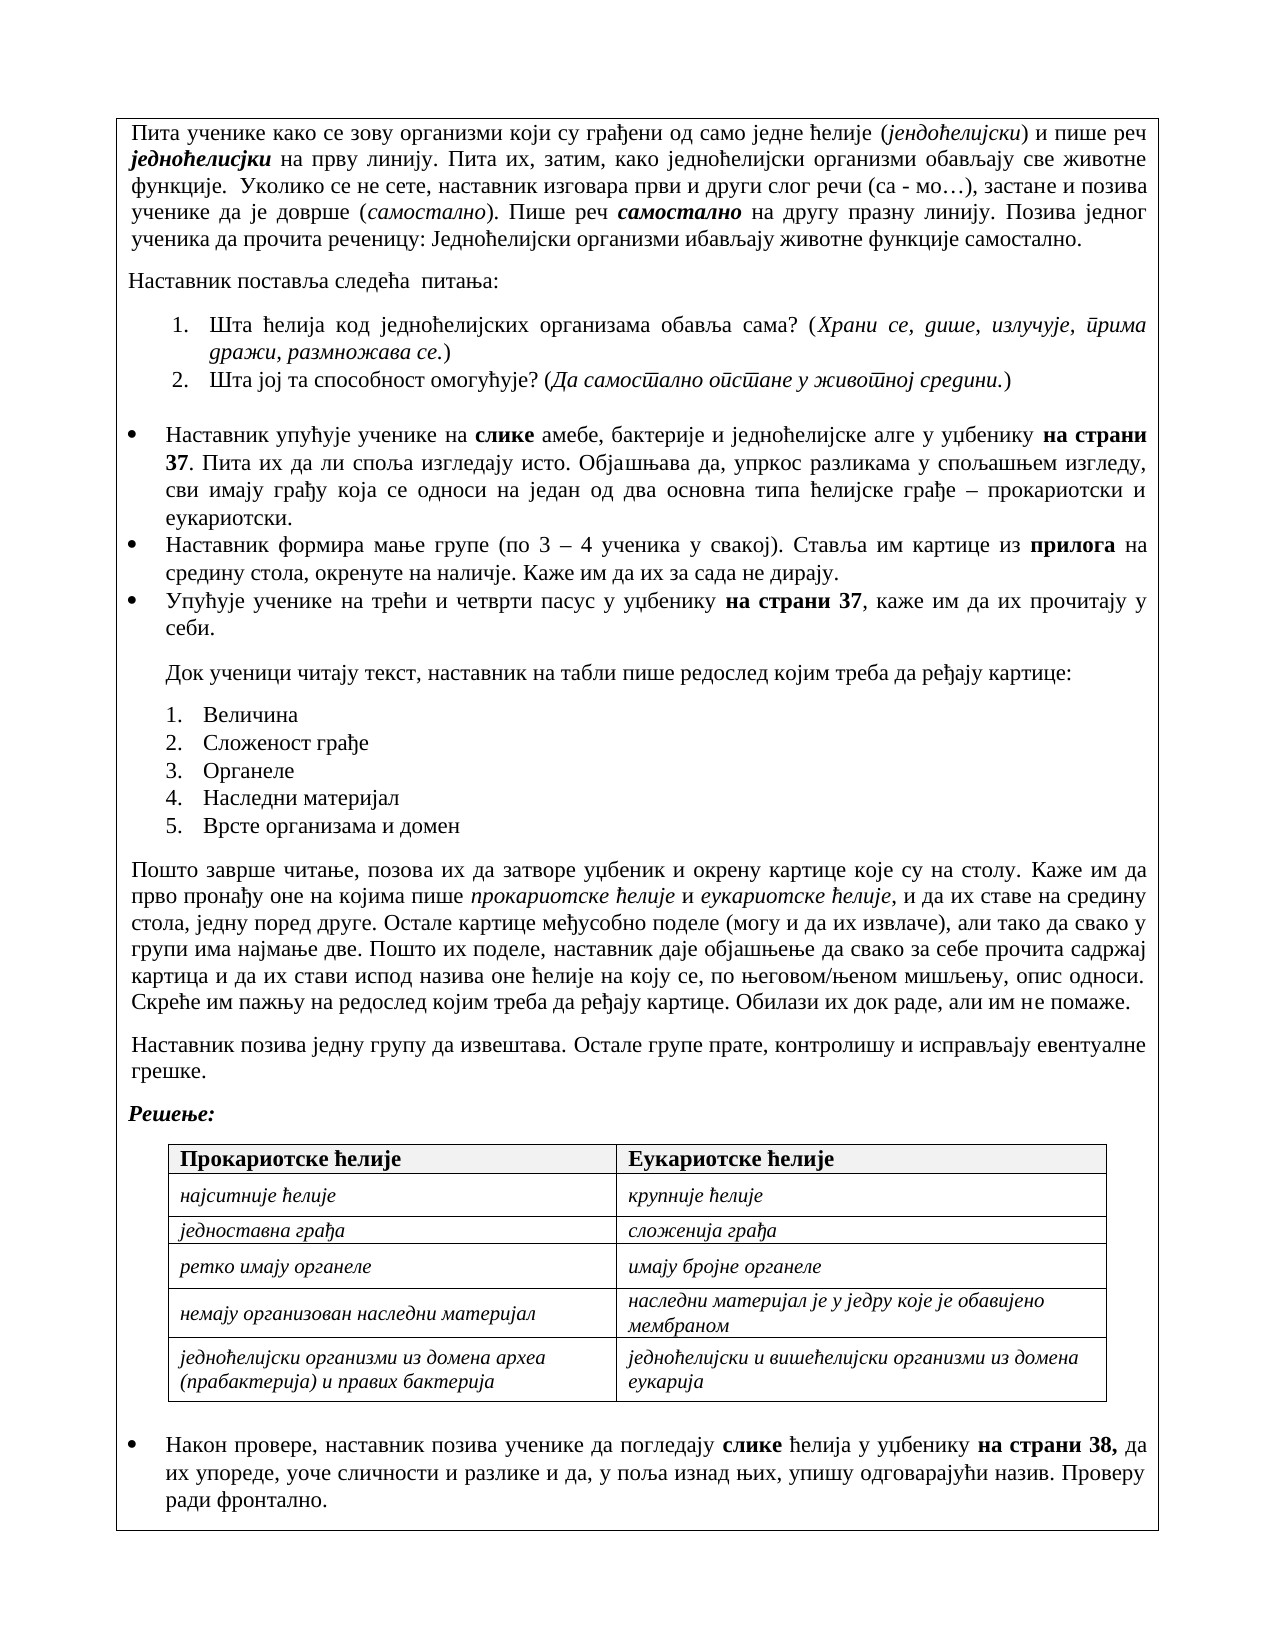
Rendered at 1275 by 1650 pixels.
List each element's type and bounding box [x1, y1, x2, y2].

table_cell [117, 119, 1158, 1530]
